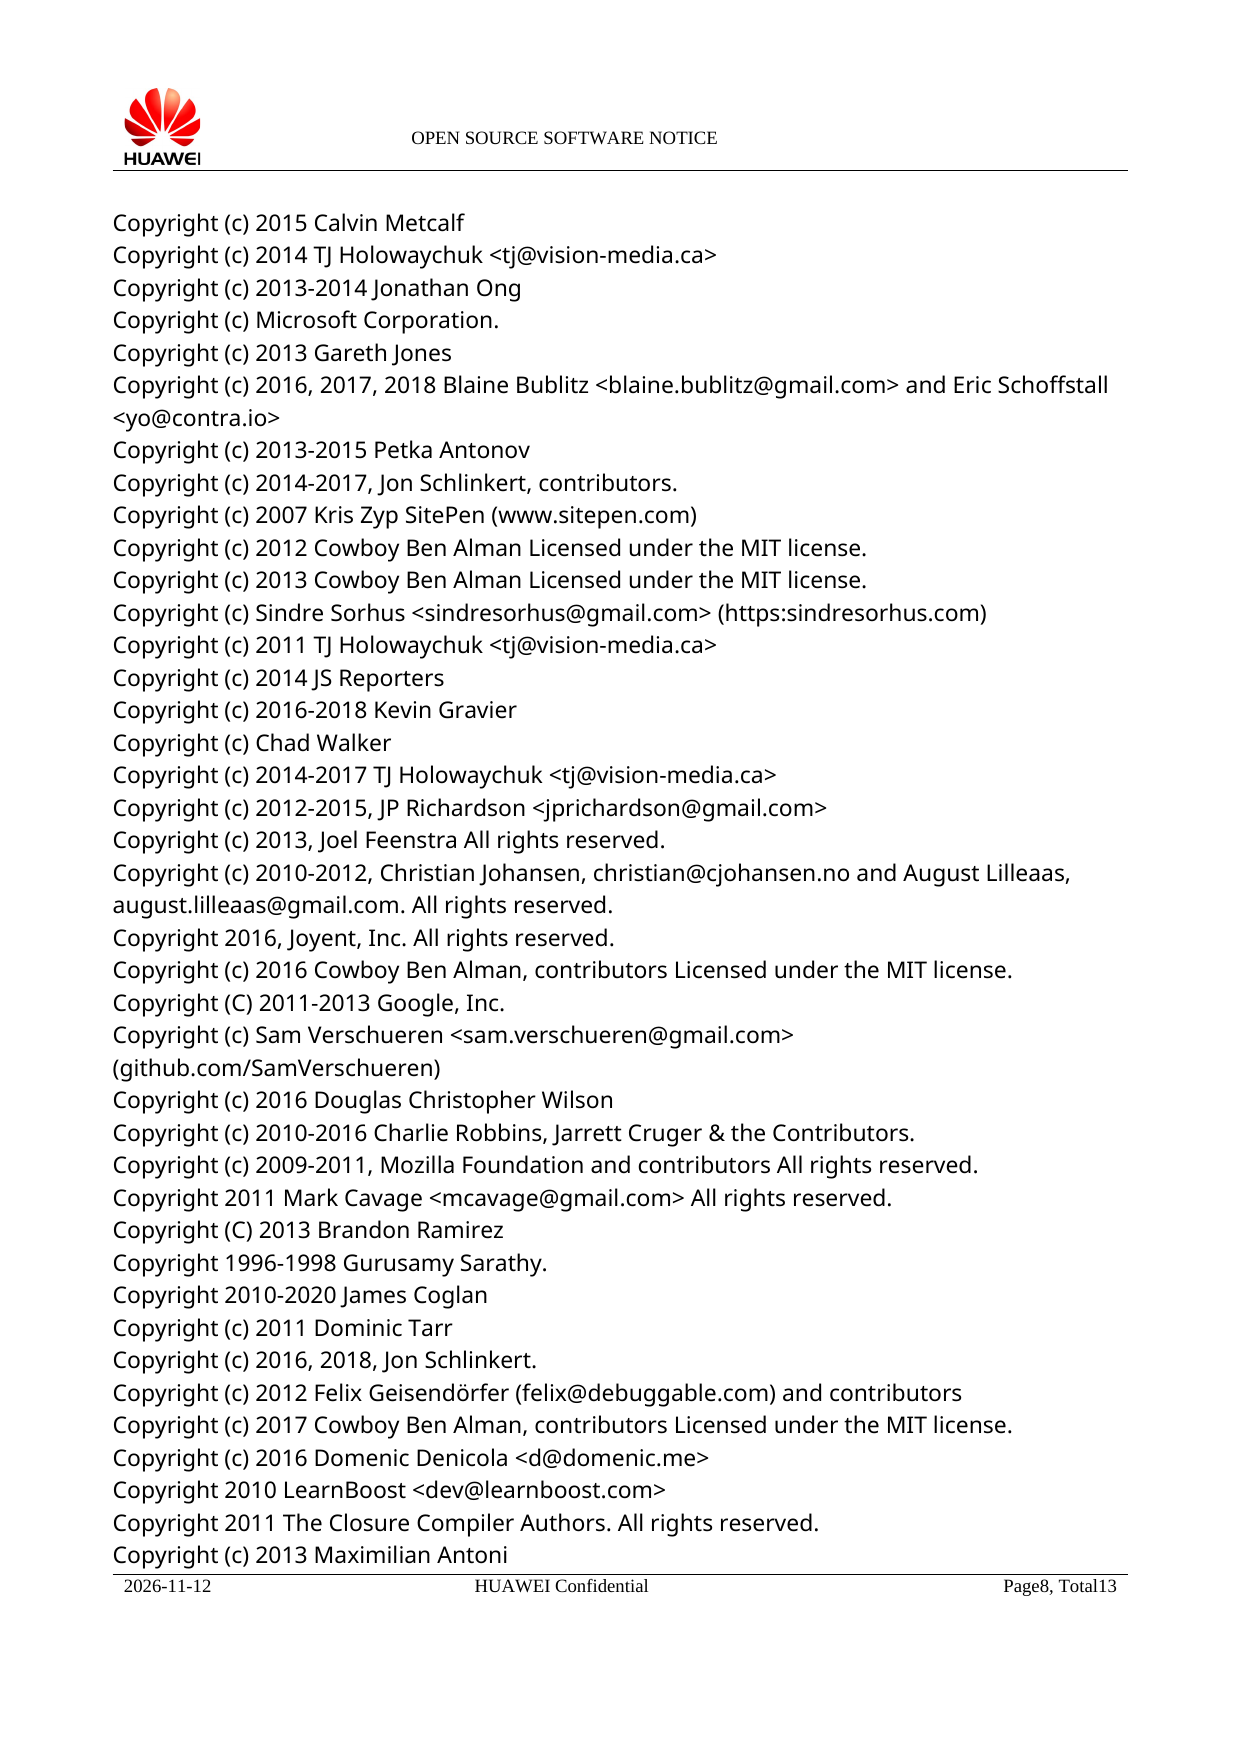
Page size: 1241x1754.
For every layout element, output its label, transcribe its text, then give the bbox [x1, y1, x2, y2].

picture [124, 88, 201, 165]
